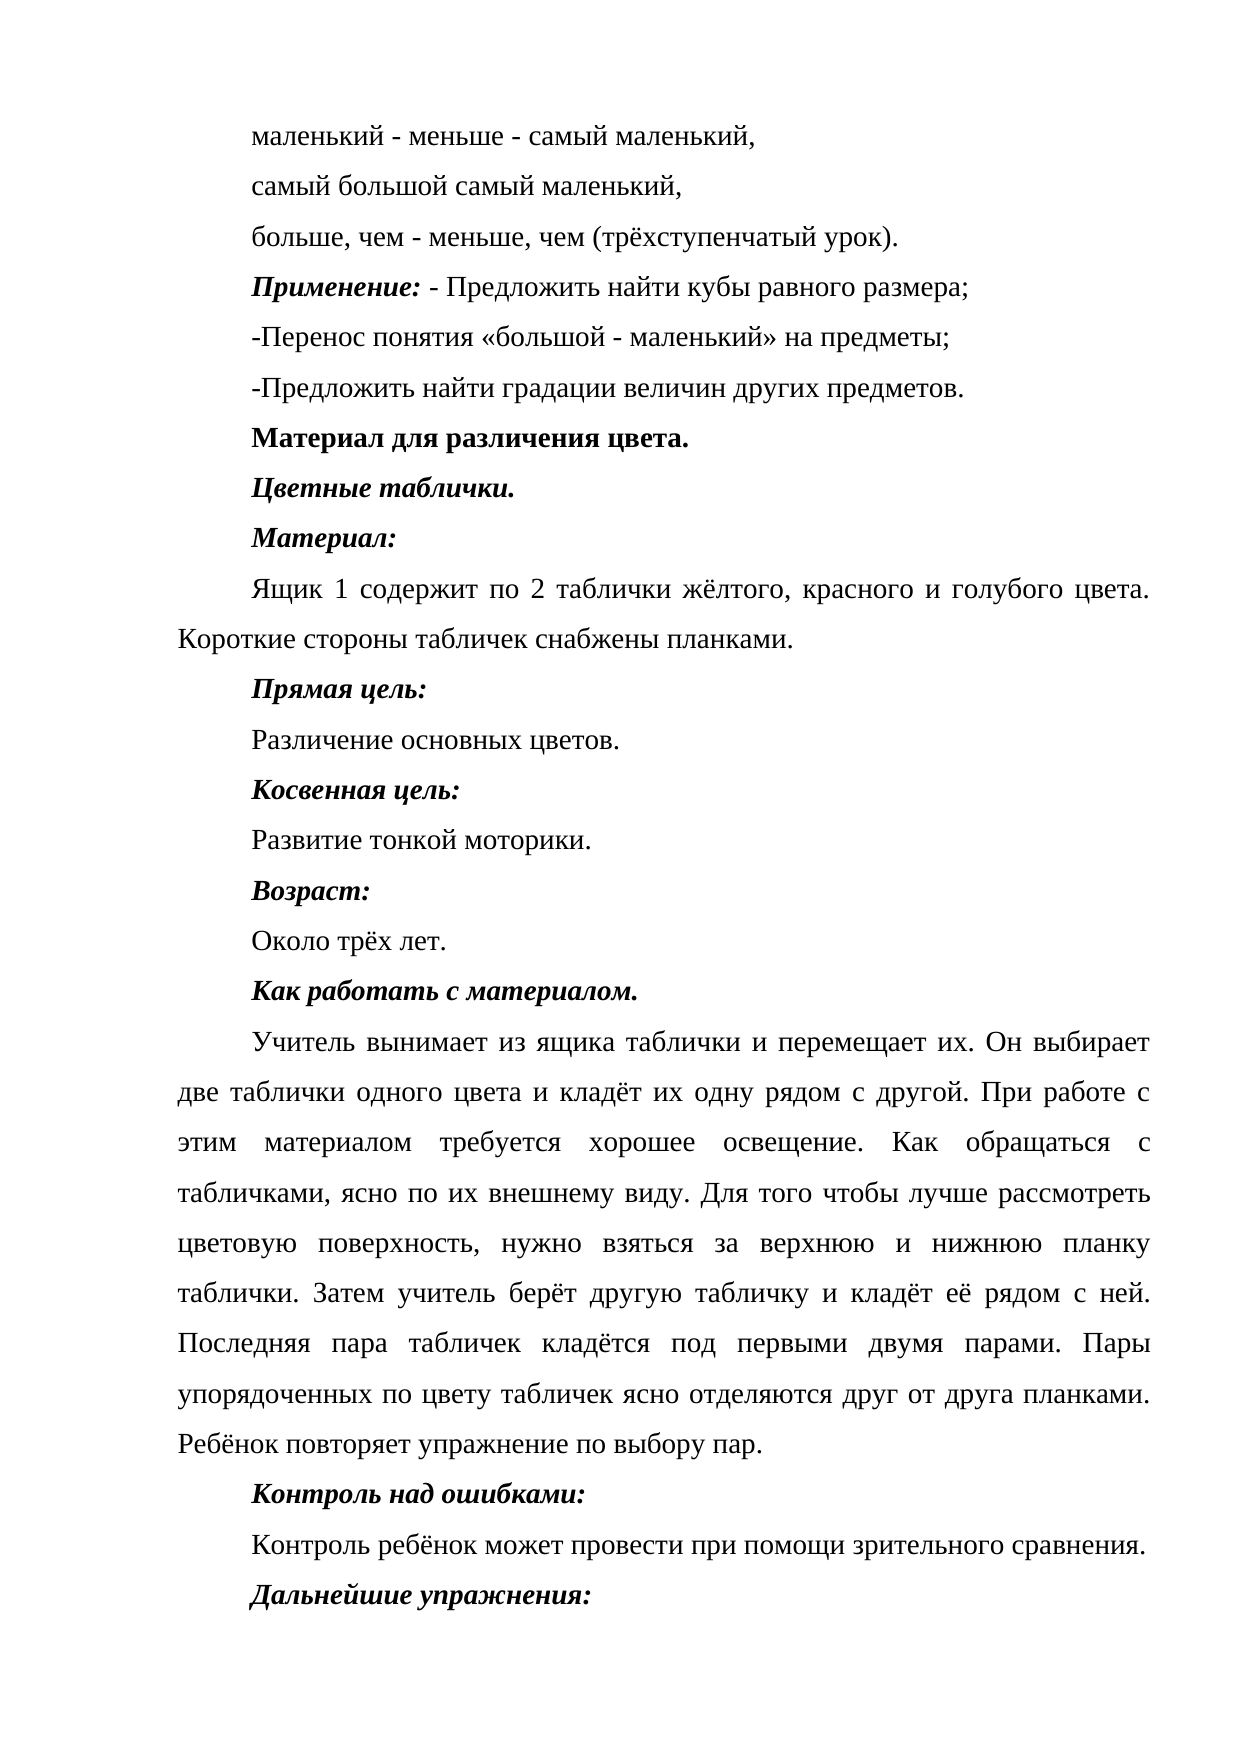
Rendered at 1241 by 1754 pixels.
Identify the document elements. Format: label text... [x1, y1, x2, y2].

text Цветные таблички. [177, 470, 1152, 504]
text Материал: [177, 521, 1152, 554]
text Дальнейшие упражнения: [177, 1577, 1152, 1611]
text Развитие тонкой моторики. [177, 822, 1152, 856]
text Применение: - Предложить найти кубы равного размера; [177, 269, 1152, 303]
text самый большой самый маленький, [177, 168, 1152, 202]
text Контроль над ошибками: [177, 1477, 1152, 1510]
text -Предложить найти градации величин других предметов. [177, 370, 1152, 403]
text больше, чем - меньше, чем (трёхступенчатый урок). [177, 219, 1152, 252]
text Косвенная цель: [177, 772, 1152, 806]
text Возраст: [177, 873, 1152, 906]
text Около трёх лет. [177, 923, 1152, 957]
text Прямая цель: [177, 672, 1152, 705]
text -Перенос понятия «большой - маленький» на предметы; [177, 319, 1152, 353]
text Материал для различения цвета. [177, 420, 1152, 453]
text Различение основных цветов. [177, 722, 1152, 755]
text Контроль ребёнок может провести при помощи зрительного сравнения. [177, 1527, 1152, 1560]
text Как работать с материалом. [177, 973, 1152, 1007]
text Ящик 1 содержит по 2 таблички жёлтого, красного и голубого цвета. Короткие стороны табличек снабжены планками. [177, 571, 1152, 655]
text маленький - меньше - самый маленький, [177, 118, 1152, 152]
text Учитель вынимает из ящика таблички и перемещает их. Он выбирает две таблички одного цвета и кладёт их одну рядом с другой. При работе с этим материалом требуется хорошее освещение. Как обращаться с табличками, ясно по их внешнему виду. Для того чтобы лучше рассмотреть цветовую поверхность, нужно взяться за верхнюю и нижнюю планку таблички. Затем учитель берёт другую табличку и кладёт её рядом с ней. Последняя пара табличек кладётся под первыми двумя парами. Пары упорядоченных по цвету табличек ясно отделяются друг от друга планками. Ребёнок повторяет упражнение по выбору пар. [177, 1024, 1152, 1460]
